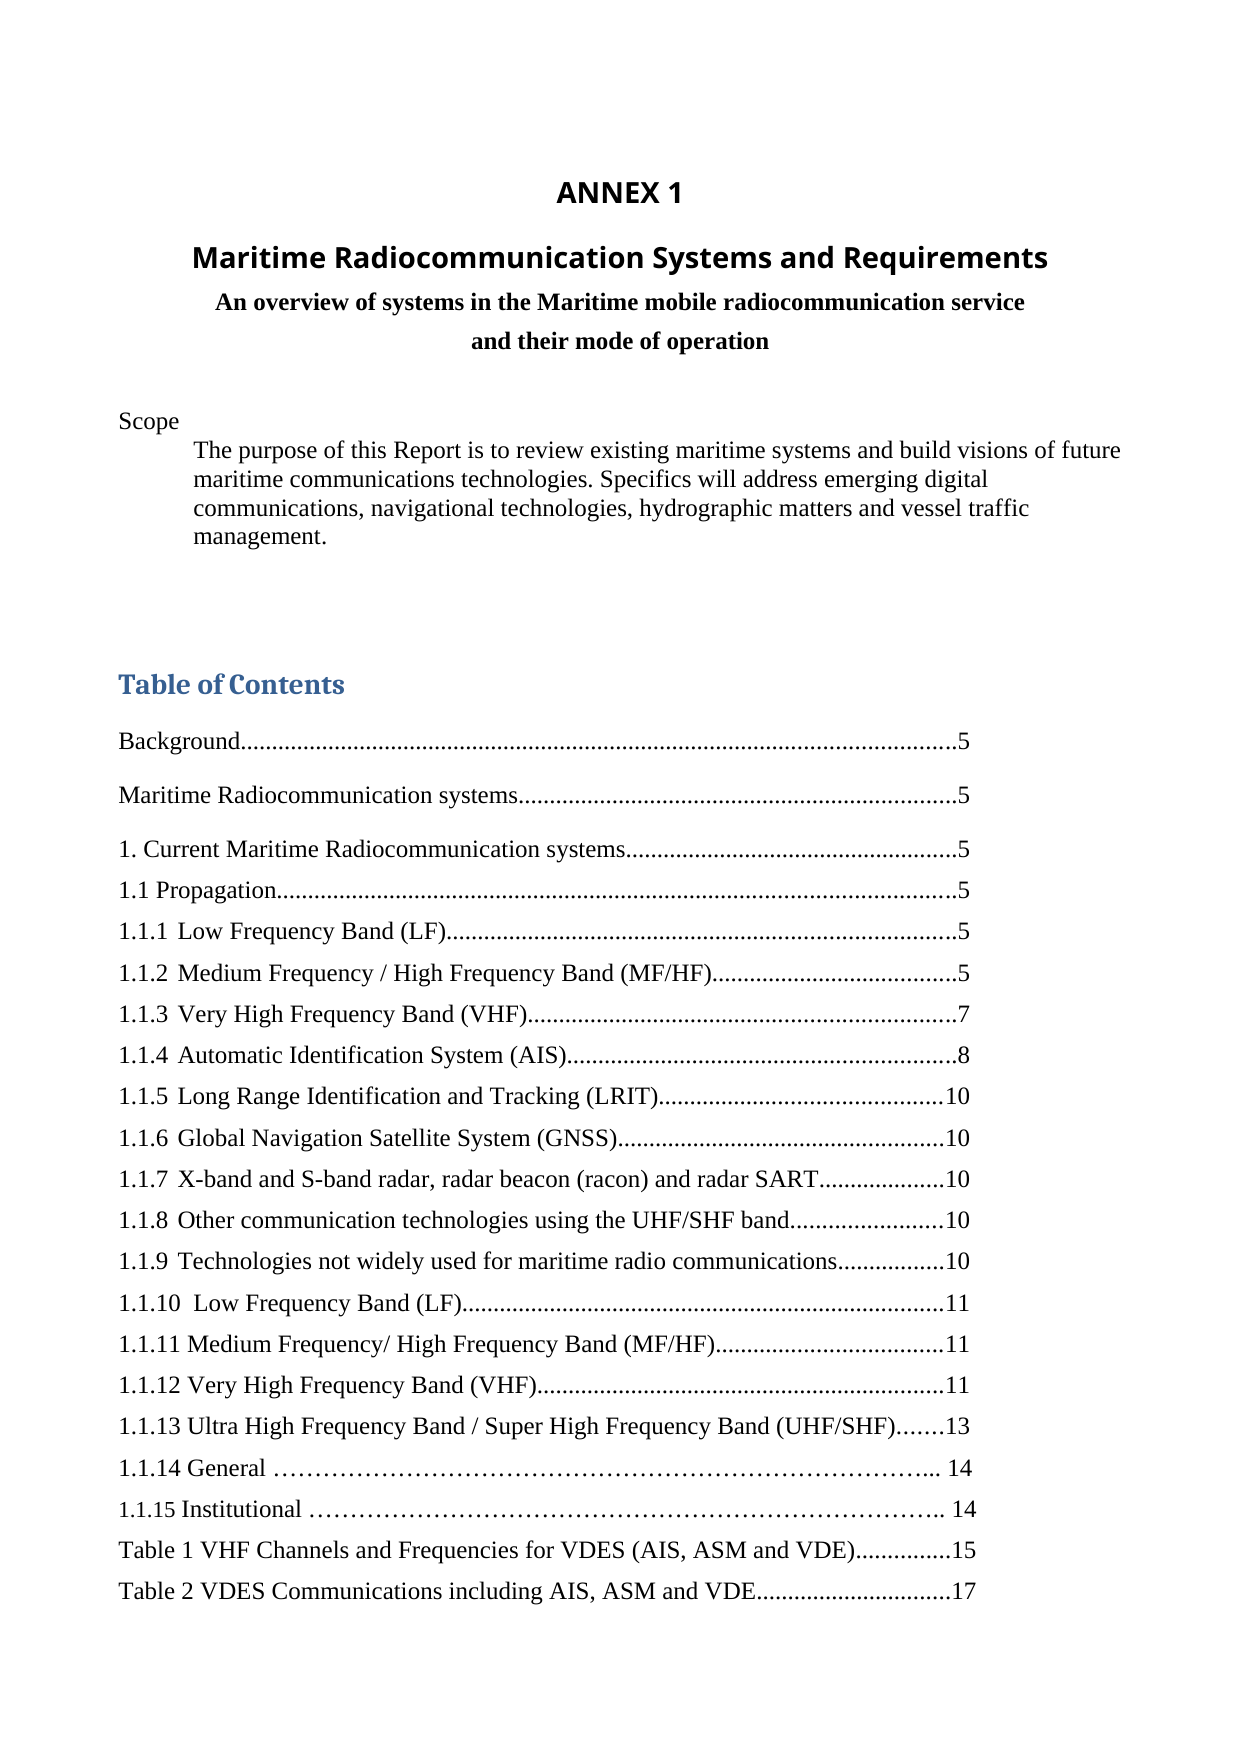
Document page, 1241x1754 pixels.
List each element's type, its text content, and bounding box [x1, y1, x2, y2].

text 1.1.11 Medium Frequency/ High Frequency Band (MF/HF) 11 [118, 1329, 1122, 1358]
text 1.1.3 Very High Frequency Band (VHF) ..7 [118, 999, 1122, 1028]
text Table 2 VDES Communications including AIS, ASM and VDE .17 [118, 1576, 1122, 1605]
text 1.1.6 Global Navigation Satellite System (GNSS) 10 [118, 1123, 1122, 1151]
text 1.1.9 Technologies not widely used for maritime radio communications 10 [118, 1246, 1122, 1275]
text 1. Current Maritime Radiocommunication systems ..5 [118, 834, 1122, 863]
text Scope [118, 406, 1122, 435]
text Table 1 VHF Channels and Frequencies for VDES (AIS, ASM and VDE) .15 [118, 1535, 1122, 1564]
text 1.1.7 X-band and S-band radar, radar beacon (racon) and radar SART 10 [118, 1164, 1122, 1193]
text 1.1.8 Other communication technologies using the UHF/SHF band 10 [118, 1205, 1122, 1234]
text 1.1.5 Long Range Identification and Tracking (LRIT) 10 [118, 1081, 1122, 1110]
text Background ..5 [118, 726, 1122, 755]
text 1.1.13 Ultra High Frequency Band / Super High Frequency Band (UHF/SHF) 13 [118, 1411, 1122, 1440]
list The purpose of this Report is to review existing maritime systems and build visions of future maritime communications technologies. Specifics will address emerging digital communications, navigational technologies, hydrographic matters and vessel traffic management. [193, 435, 1122, 550]
text 1.1.14 General ……………………………………………………………………... 14 [118, 1453, 1122, 1481]
text and their mode of operation [118, 328, 1122, 355]
text 1.1.4 Automatic Identification System (AIS) ..8 [118, 1040, 1122, 1069]
text 1.1.1 Low Frequency Band (LF) ..5 [118, 916, 1122, 945]
text An overview of systems in the Maritime mobile radiocommunication service [118, 289, 1122, 316]
title ANNEX 1 [118, 173, 1122, 212]
text 1.1.2 Medium Frequency / High Frequency Band (MF/HF) ..5 [118, 958, 1122, 986]
text 1.1.10 Low Frequency Band (LF) 11 [118, 1288, 1122, 1316]
text Maritime Radiocommunication systems ..5 [118, 780, 1122, 809]
title Maritime Radiocommunication Systems and Requirements [118, 237, 1122, 277]
text 1.1 Propagation ..5 [118, 875, 1122, 904]
subtitle Table of Contents [118, 668, 1122, 701]
text 1.1.12 Very High Frequency Band (VHF) 11 [118, 1370, 1122, 1399]
text 1.1.15 Institutional ………………………………………………………………….. 14 [118, 1494, 1122, 1523]
